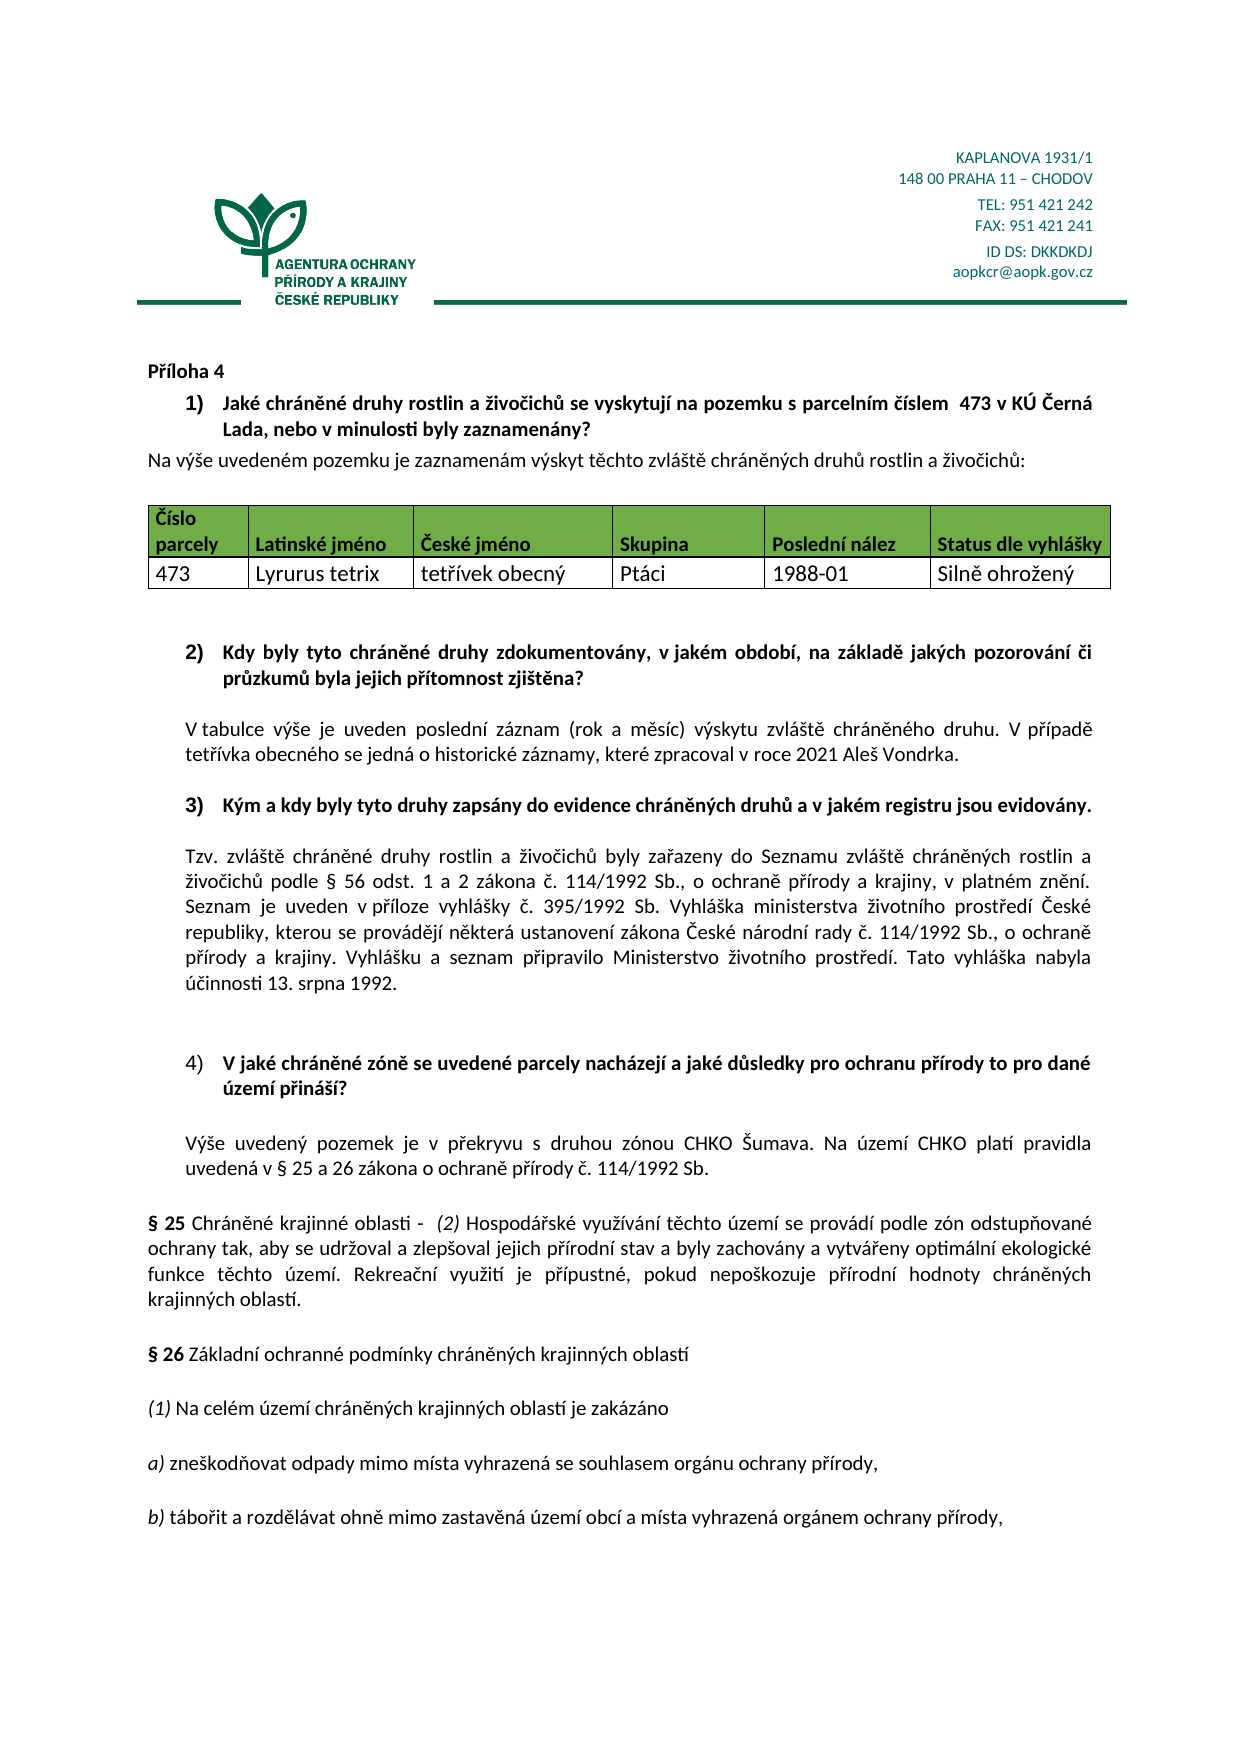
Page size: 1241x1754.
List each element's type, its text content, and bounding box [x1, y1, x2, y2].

picture [137, 140, 1127, 305]
list Kým a kdy byly tyto druhy zapsány do evidence chráněných druhů a v jakém registru jsou evidovány. [185, 792, 1093, 817]
table_header Skupina [613, 506, 764, 556]
table_header Číslo parcely [149, 506, 248, 556]
table_cell tetřívek obecný [414, 558, 612, 588]
text b) tábořit a rozdělávat ohně mimo zastavěná území obcí a místa vyhrazená orgánem ochrany přírody, [148, 1504, 1093, 1530]
text Na výše uvedeném pozemku je zaznamenám výskyt těchto zvláště chráněných druhů rostlin a živočichů: [148, 447, 1093, 473]
table_header Poslední nález [765, 506, 930, 556]
list Kdy byly tyto chráněné druhy zdokumentovány, v jakém období, na základě jakých pozorování či průzkumů byla jejich přítomnost zjištěna? [185, 639, 1093, 690]
list V jaké chráněné zóně se uvedené parcely nacházejí a jaké důsledky pro ochranu přírody to pro dané území přináší? [185, 1050, 1093, 1101]
table_cell Lyrurus tetrix [249, 558, 413, 588]
text § 25 Chráněné krajinné oblasti - (2) Hospodářské využívání těchto území se provádí podle zón odstupňované ochrany tak, aby se udržoval a zlepšoval jejich přírodní stav a byly zachovány a vytvářeny optimální ekologické funkce těchto území. Rekreační využití je přípustné, pokud nepoškozuje přírodní hodnoty chráněných krajinných oblastí. [148, 1210, 1093, 1312]
table_header České jméno [414, 506, 612, 556]
text (1) Na celém území chráněných krajinných oblastí je zakázáno [148, 1395, 1093, 1421]
text § 26 Základní ochranné podmínky chráněných krajinných oblastí [148, 1341, 1093, 1366]
text a) zneškodňovat odpady mimo místa vyhrazená se souhlasem orgánu ochrany přírody, [148, 1450, 1093, 1475]
table_cell Ptáci [613, 558, 764, 588]
list Jaké chráněné druhy rostlin a živočichů se vyskytují na pozemku s parcelním číslem 473 v KÚ Černá Lada, nebo v minulosti byly zaznamenány? [185, 390, 1093, 441]
text Tzv. zvláště chráněné druhy rostlin a živočichů byly zařazeny do Seznamu zvláště chráněných rostlin a živočichů podle § 56 odst. 1 a 2 zákona č. 114/1992 Sb., o ochraně přírody a krajiny, v platném znění. Seznam je uveden v příloze vyhlášky č. 395/1992 Sb. Vyhláška ministerstva životního prostředí České republiky, kterou se provádějí některá ustanovení zákona České národní rady č. 114/1992 Sb., o ochraně přírody a krajiny. Vyhlášku a seznam připravilo Ministerstvo životního prostředí. Tato vyhláška nabyla účinnosti 13. srpna 1992. [185, 843, 1093, 995]
table_header Status dle vyhlášky [931, 506, 1110, 556]
table_cell Silně ohrožený [931, 558, 1110, 588]
text Výše uvedený pozemek je v překryvu s druhou zónou CHKO Šumava. Na území CHKO platí pravidla uvedená v § 25 a 26 zákona o ochraně přírody č. 114/1992 Sb. [185, 1130, 1093, 1181]
text Příloha 4 [148, 359, 1093, 384]
table_header Latinské jméno [249, 506, 413, 556]
table_cell 473 [149, 558, 248, 588]
table_cell 1988-01 [765, 558, 930, 588]
text V tabulce výše je uveden poslední záznam (rok a měsíc) výskytu zvláště chráněného druhu. V případě tetřívka obecného se jedná o historické záznamy, které zpracoval v roce 2021 Aleš Vondrka. [185, 716, 1093, 767]
